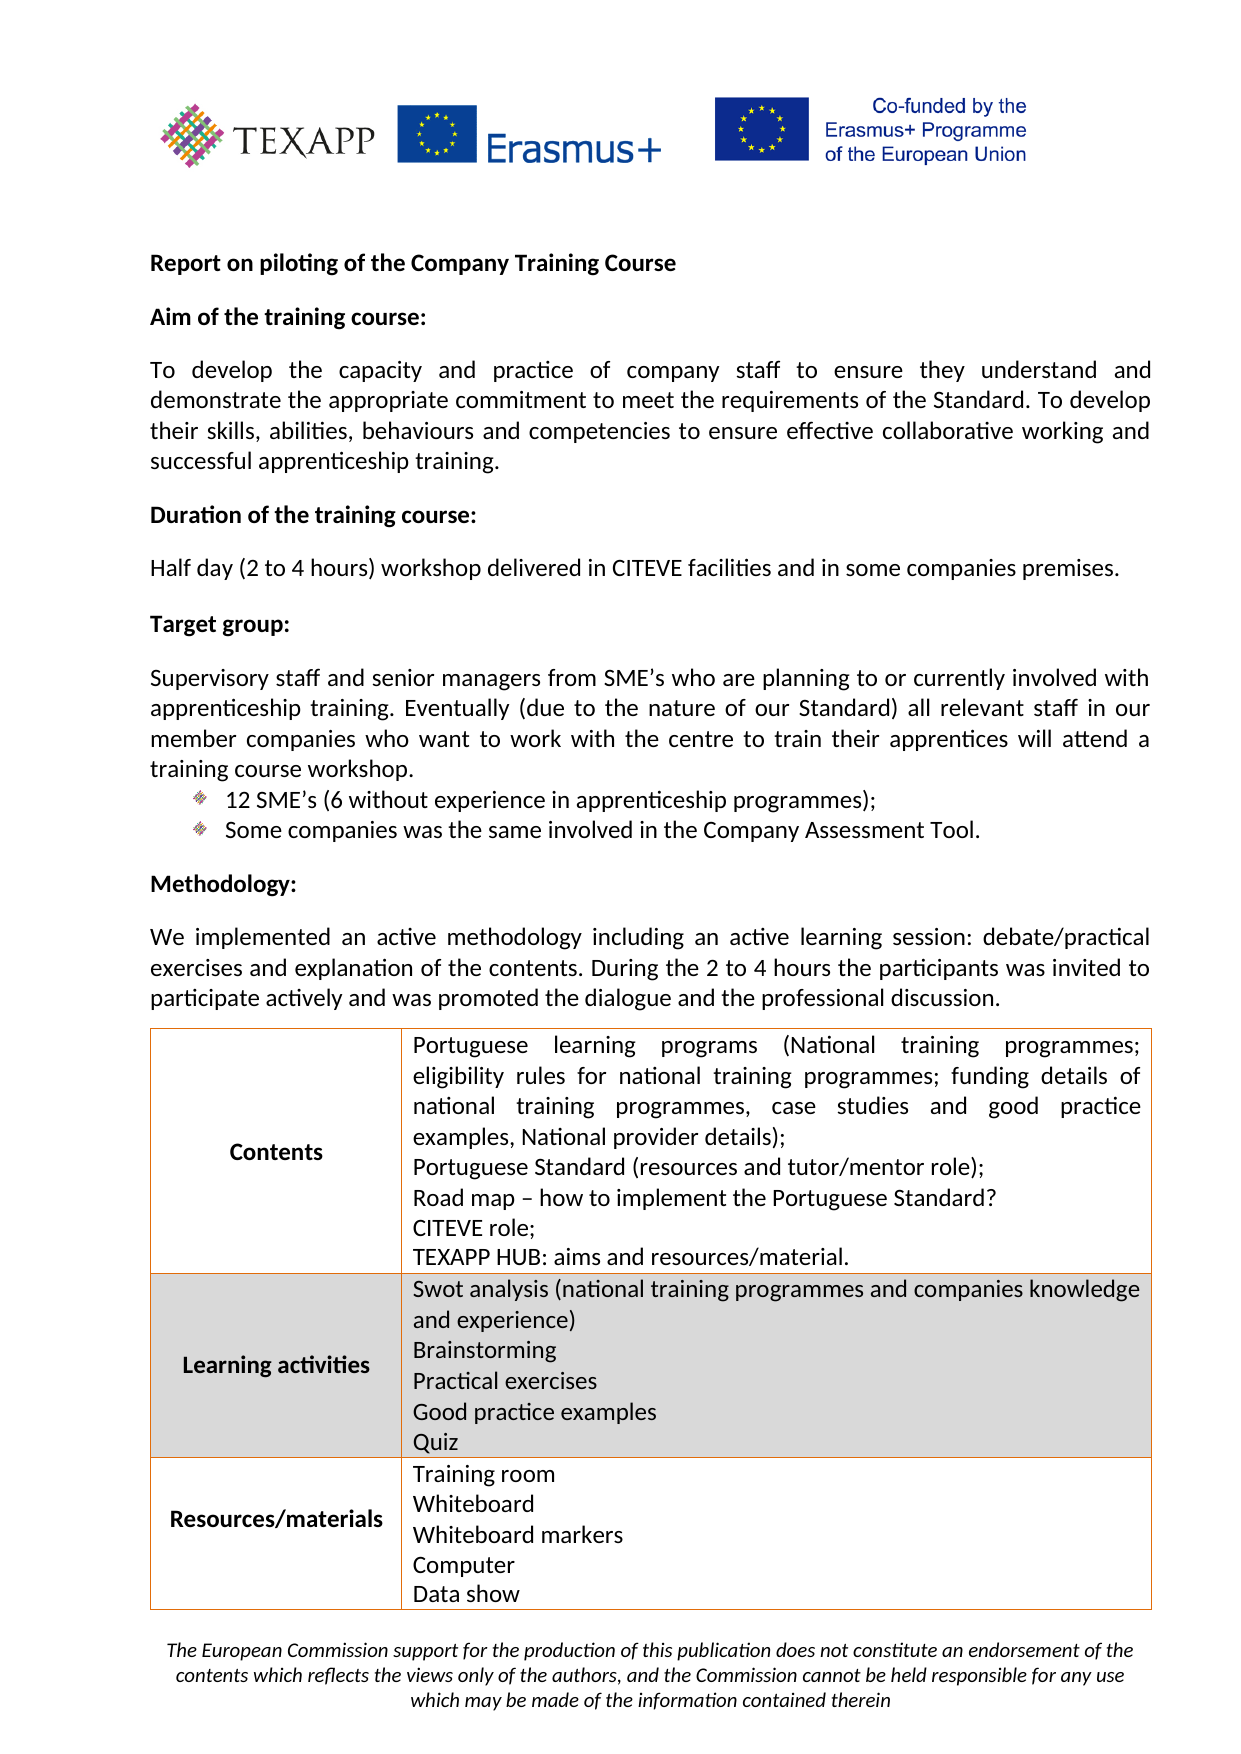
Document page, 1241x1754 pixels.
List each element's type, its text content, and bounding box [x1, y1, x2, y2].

table_cell Swot analysis (national training programmes and companies knowledge and experience) Brainstorming Practical exercises Good practice examples Quiz [402, 1274, 1151, 1457]
table_cell Training room Whiteboard Whiteboard markers Computer Data show [402, 1458, 1151, 1609]
text Some companies was the same involved in the Company Assessment Tool. [225, 814, 1163, 845]
text 12 SME’s (6 without experience in apprenticeship programmes); [225, 784, 1163, 814]
table_cell Resources/materials [151, 1458, 401, 1609]
picture [136, 87, 661, 185]
text Supervisory staff and senior managers from SME’s who are planning to or currently involved with apprenticeship training. Eventually (due to the nature of our Standard) all relevant staff in our member companies who want to work with the centre to train their apprentices will attend a training course workshop. [150, 662, 1152, 784]
subtitle Report on piloting of the Company Training Course Aim of the training course: [150, 247, 678, 331]
table_cell Learning activities [151, 1274, 401, 1457]
subtitle Methodology: [150, 868, 1163, 898]
subtitle Target group: [150, 608, 1163, 639]
subtitle Duration of the training course: [150, 499, 1163, 529]
text Half day (2 to 4 hours) workshop delivered in CITEVE facilities and in some companies premises. [150, 552, 1163, 583]
picture [192, 790, 207, 805]
picture [192, 820, 207, 836]
table_header Portuguese learning programs (National training programmes; eligibility rules for national training programmes; funding details of national training programmes, case studies and good practice examples, National provider details); Portuguese Standard (resources and tutor/mentor role); Road map – how to implement the Portuguese Standard? CITEVE role; TEXAPP HUB: aims and resources/material. [402, 1029, 1151, 1272]
picture [695, 79, 1042, 179]
table_header Contents [151, 1029, 401, 1272]
text To develop the capacity and practice of company staff to ensure they understand and demonstrate the appropriate commitment to meet the requirements of the Standard. To develop their skills, abilities, behaviours and competencies to ensure effective collaborative working and successful apprenticeship training. [150, 354, 1152, 476]
text We implemented an active methodology including an active learning session: debate/practical exercises and explanation of the contents. During the 2 to 4 hours the participants was invited to participate actively and was promoted the dialogue and the professional discussion. [150, 921, 1152, 1013]
